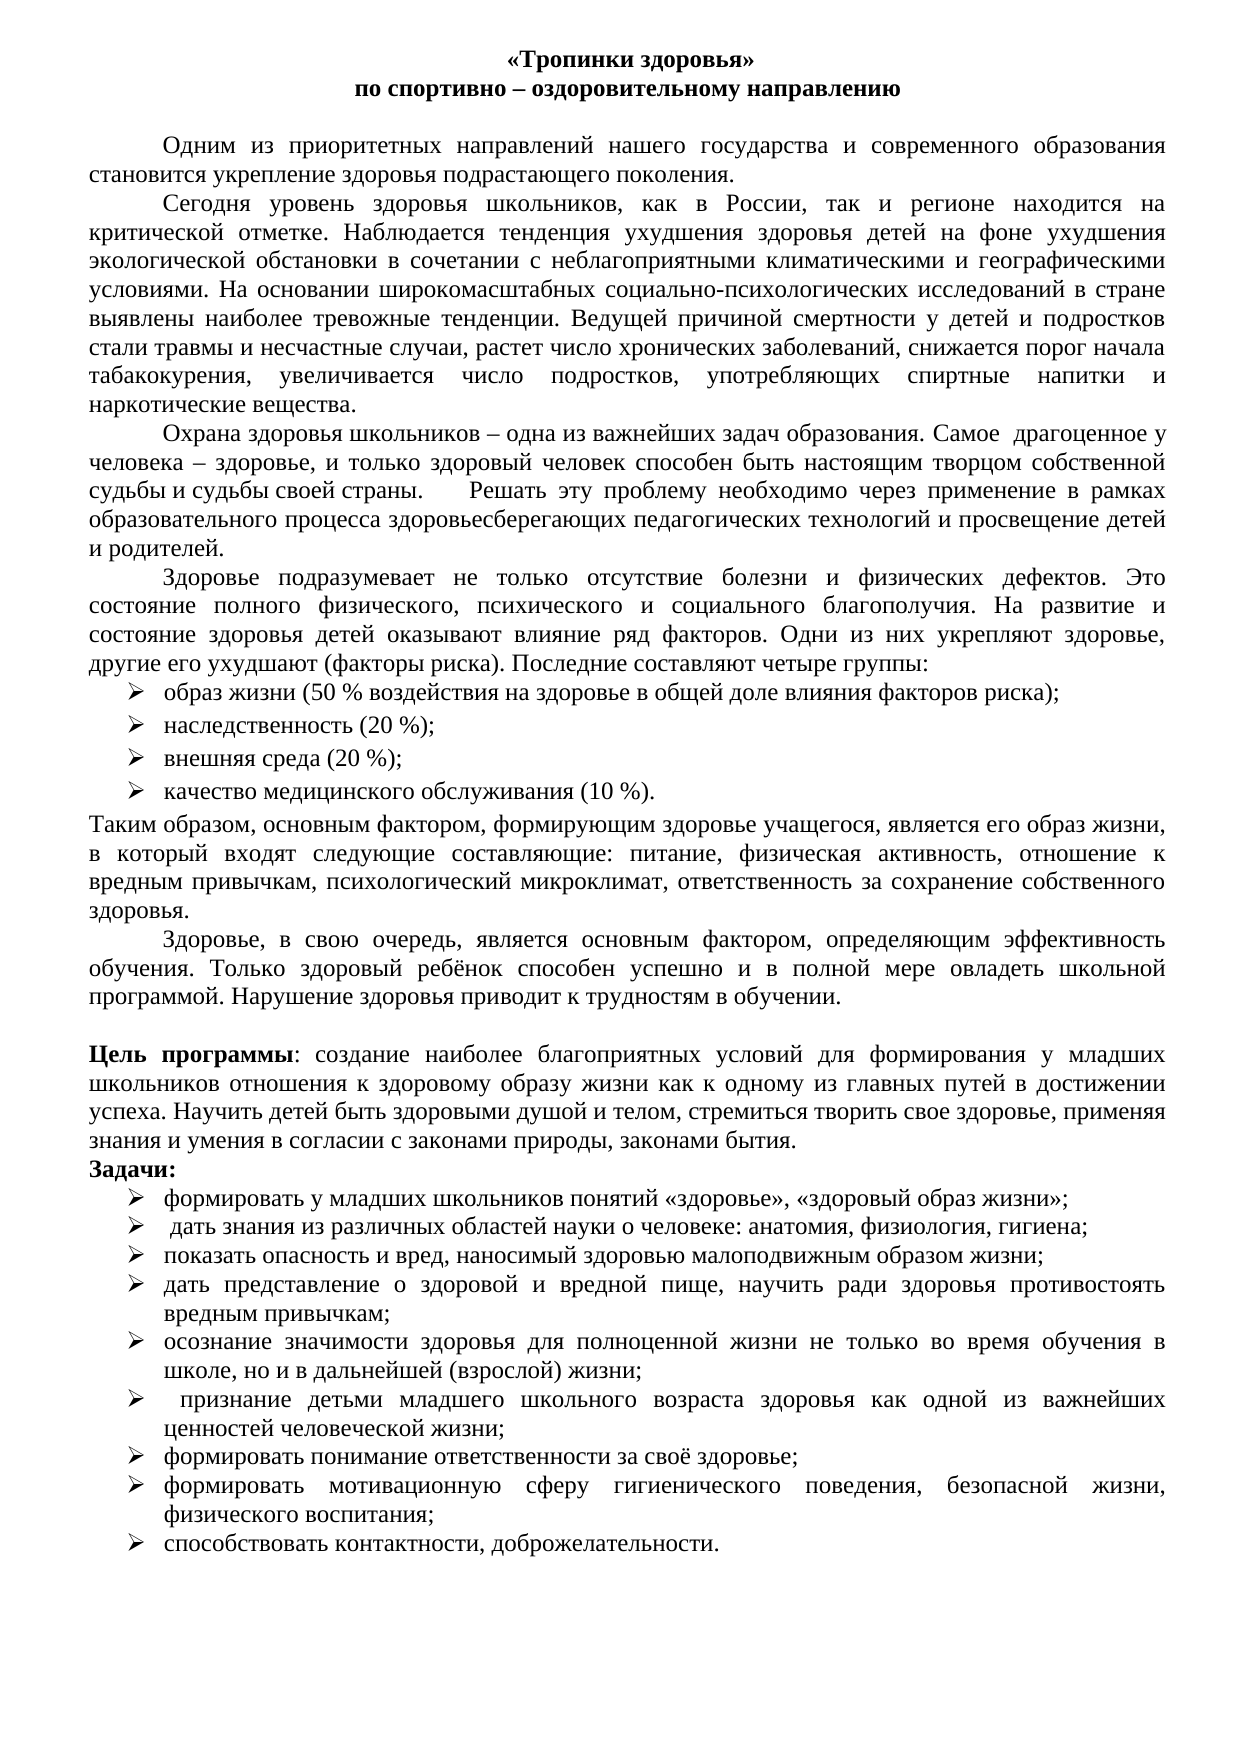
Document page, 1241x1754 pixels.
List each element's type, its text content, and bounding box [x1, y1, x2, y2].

text Задачи: [89, 1154, 1167, 1183]
text Сегодня уровень здоровья школьников, как в России, так и регионе находится на критической отметке. Наблюдается тенденция ухудшения здоровья детей на фоне ухудшения экологической обстановки в сочетании с неблагоприятными климатическими и географическими условиями. На основании широкомасштабных социально-психологических исследований в стране выявлены наиболее тревожные тенденции. Ведущей причиной смертности у детей и подростков стали травмы и несчастные случаи, растет число хронических заболеваний, снижается порог начала табакокурения, увеличивается число подростков, употребляющих спиртные напитки и наркотические вещества. [89, 188, 1167, 418]
list образ жизни (50 % воздействия на здоровье в общей доле влияния факторов риска); [126, 677, 1167, 706]
list показать опасность и вред, наносимый здоровью малоподвижным образом жизни; [126, 1240, 1167, 1269]
list дать представление о здоровой и вредной пище, научить ради здоровья противостоять вредным привычкам; [126, 1269, 1167, 1326]
list внешняя среда (20 %); [126, 743, 1167, 772]
list наследственность (20 %); [126, 710, 1167, 739]
list качество медицинского обслуживания (10 %). [126, 776, 1167, 805]
list признание детьми младшего школьного возраста здоровья как одной из важнейших ценностей человеческой жизни; [126, 1384, 1167, 1441]
text Цель программы: создание наиболее благоприятных условий для формирования у младших школьников отношения к здоровому образу жизни как к одному из главных путей в достижении успеха. Научить детей быть здоровыми душой и телом, стремиться творить свое здоровье, применяя знания и умения в согласии с законами природы, законами бытия. [89, 1039, 1167, 1154]
text Здоровье, в свою очередь, является основным фактором, определяющим эффективность обучения. Только здоровый ребёнок способен успешно и в полной мере овладеть школьной программой. Нарушение здоровья приводит к трудностям в обучении. [89, 924, 1167, 1010]
list формировать мотивационную сферу гигиенического поведения, безопасной жизни, физического воспитания; [126, 1470, 1167, 1528]
list дать знания из различных областей науки о человеке: анатомия, физиология, гигиена; [126, 1211, 1167, 1240]
list способствовать контактности, доброжелательности. [126, 1528, 1167, 1556]
text Одним из приоритетных направлений нашего государства и современного образования становится укрепление здоровья подрастающего поколения. [89, 131, 1167, 188]
text Охрана здоровья школьников – одна из важнейших задач образования. Самое драгоценное у человека – здоровье, и только здоровый человек способен быть настоящим творцом собственной судьбы и судьбы своей страны. Решать эту проблему необходимо через применение в рамках образовательного процесса здоровьесберегающих педагогических технологий и просвещение детей и родителей. [89, 418, 1167, 562]
list осознание значимости здоровья для полноценной жизни не только во время обучения в школе, но и в дальнейшей (взрослой) жизни; [126, 1326, 1167, 1384]
list формировать у младших школьников понятий «здоровье», «здоровый образ жизни»; [126, 1183, 1167, 1211]
text «Тропинки здоровья» [89, 44, 1167, 73]
list формировать понимание ответственности за своё здоровье; [126, 1441, 1167, 1470]
text по спортивно – оздоровительному направлению [89, 73, 1167, 102]
text Таким образом, основным фактором, формирующим здоровье учащегося, является его образ жизни, в который входят следующие составляющие: питание, физическая активность, отношение к вредным привычкам, психологический микроклимат, ответственность за сохранение собственного здоровья. [89, 809, 1167, 924]
text Здоровье подразумевает не только отсутствие болезни и физических дефектов. Это состояние полного физического, психического и социального благополучия. На развитие и состояние здоровья детей оказывают влияние ряд факторов. Одни из них укрепляют здоровье, другие его ухудшают (факторы риска). Последние составляют четыре группы: [89, 562, 1167, 677]
